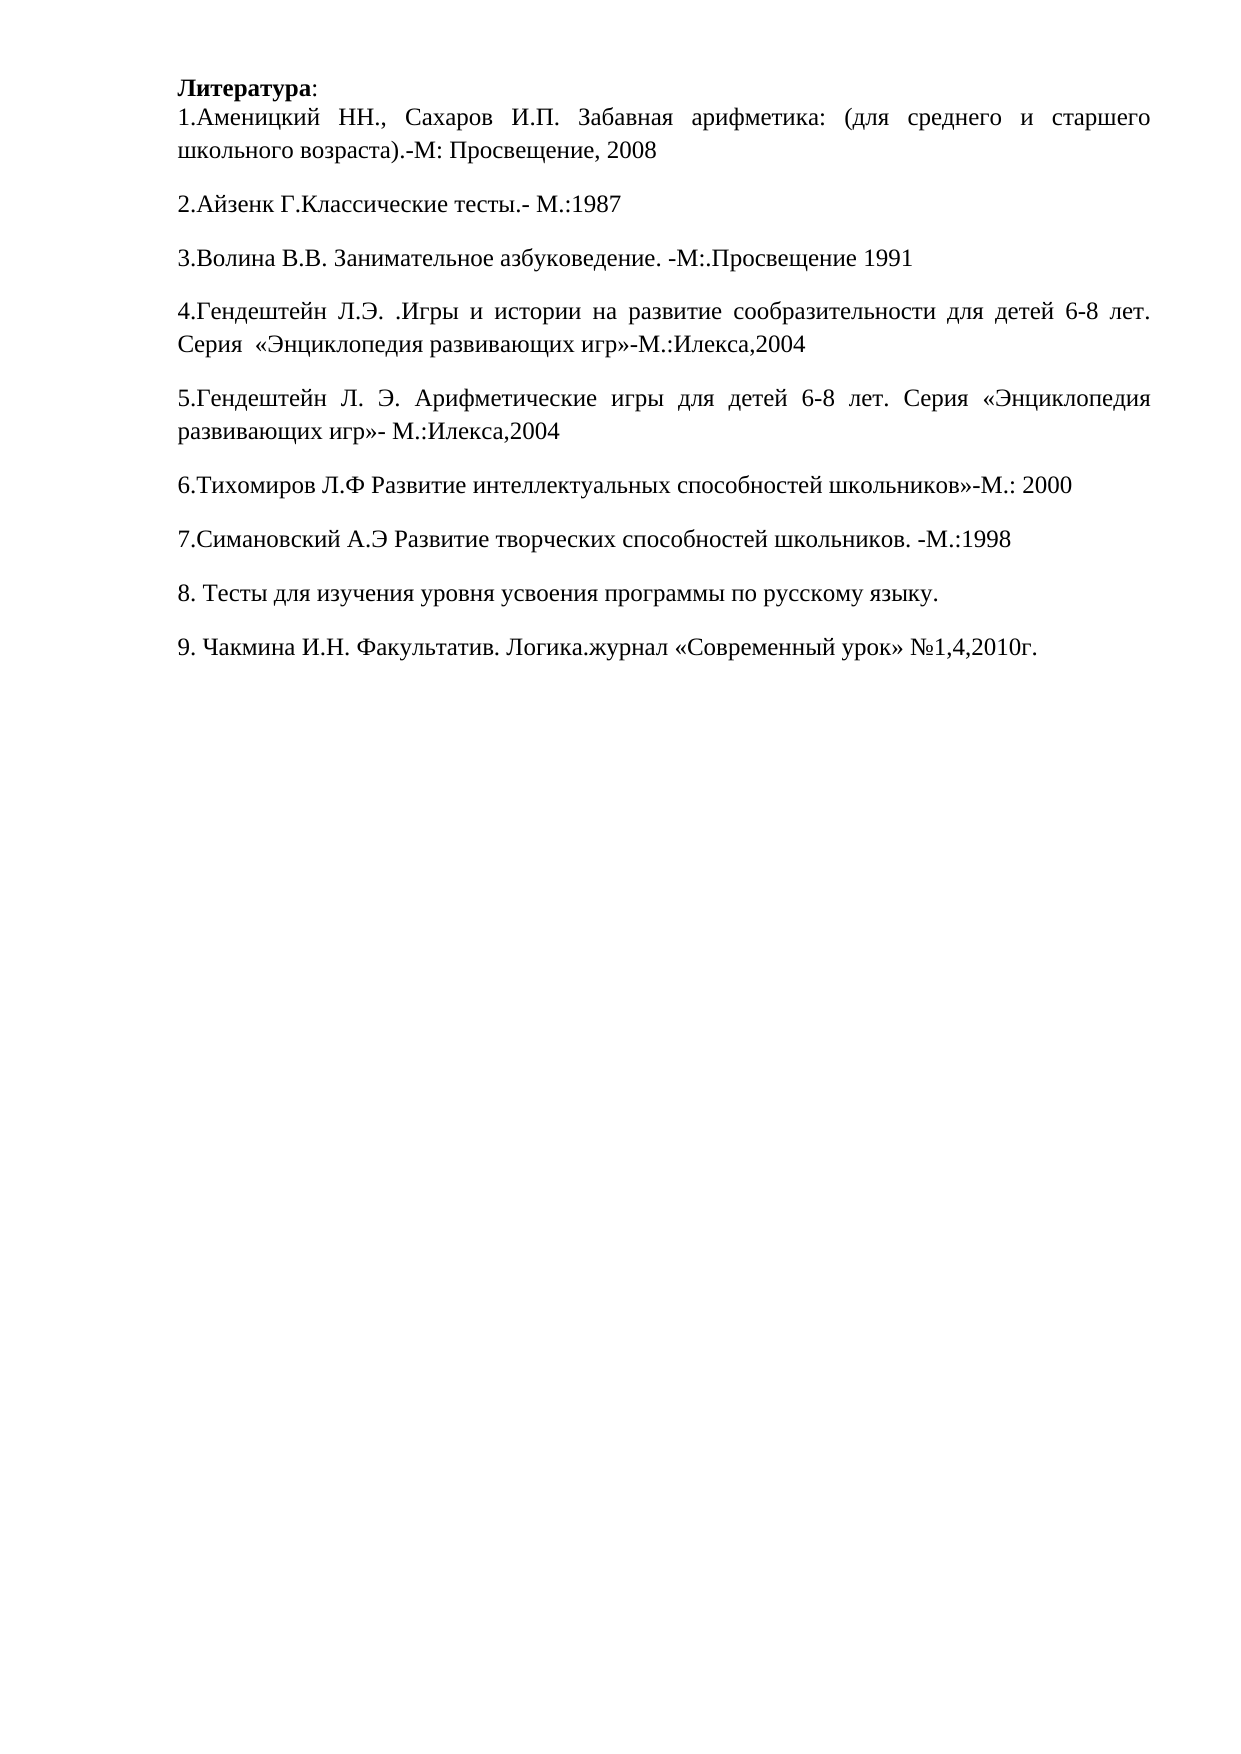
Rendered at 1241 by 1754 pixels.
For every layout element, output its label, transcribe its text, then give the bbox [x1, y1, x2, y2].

text 9. Чакмина И.Н. Факультатив. Логика.журнал «Современный урок» №1,4,2010г. [177, 632, 1152, 661]
text 4.Гендештейн Л.Э. .Игры и истории на развитие сообразительности для детей 6-8 лет. Серия «Энциклопедия развивающих игр»-М.:Илекса,2004 [177, 296, 1152, 358]
text 2.Айзенк Г.Классические тесты.- М.:1987 [177, 189, 1152, 217]
text 3.Волина В.В. Занимательное азбуковедение. -М:.Просвещение 1991 [177, 243, 1152, 271]
text 1.Аменицкий НН., Сахаров И.П. Забавная арифметика: (для среднего и старшего школьного возраста).-М: Просвещение, 2008 [177, 102, 1152, 164]
text 8. Тесты для изучения уровня усвоения программы по русскому языку. [177, 578, 1152, 607]
text 7.Симановский А.Э Развитие творческих способностей школьников. -М.:1998 [177, 524, 1152, 553]
text 5.Гендештейн Л. Э. Арифметические игры для детей 6-8 лет. Серия «Энциклопедия развивающих игр»- М.:Илекса,2004 [177, 383, 1152, 445]
text 6.Тихомиров Л.Ф Развитие интеллектуальных способностей школьников»-М.: 2000 [177, 470, 1152, 499]
text Литература: [177, 73, 1152, 102]
